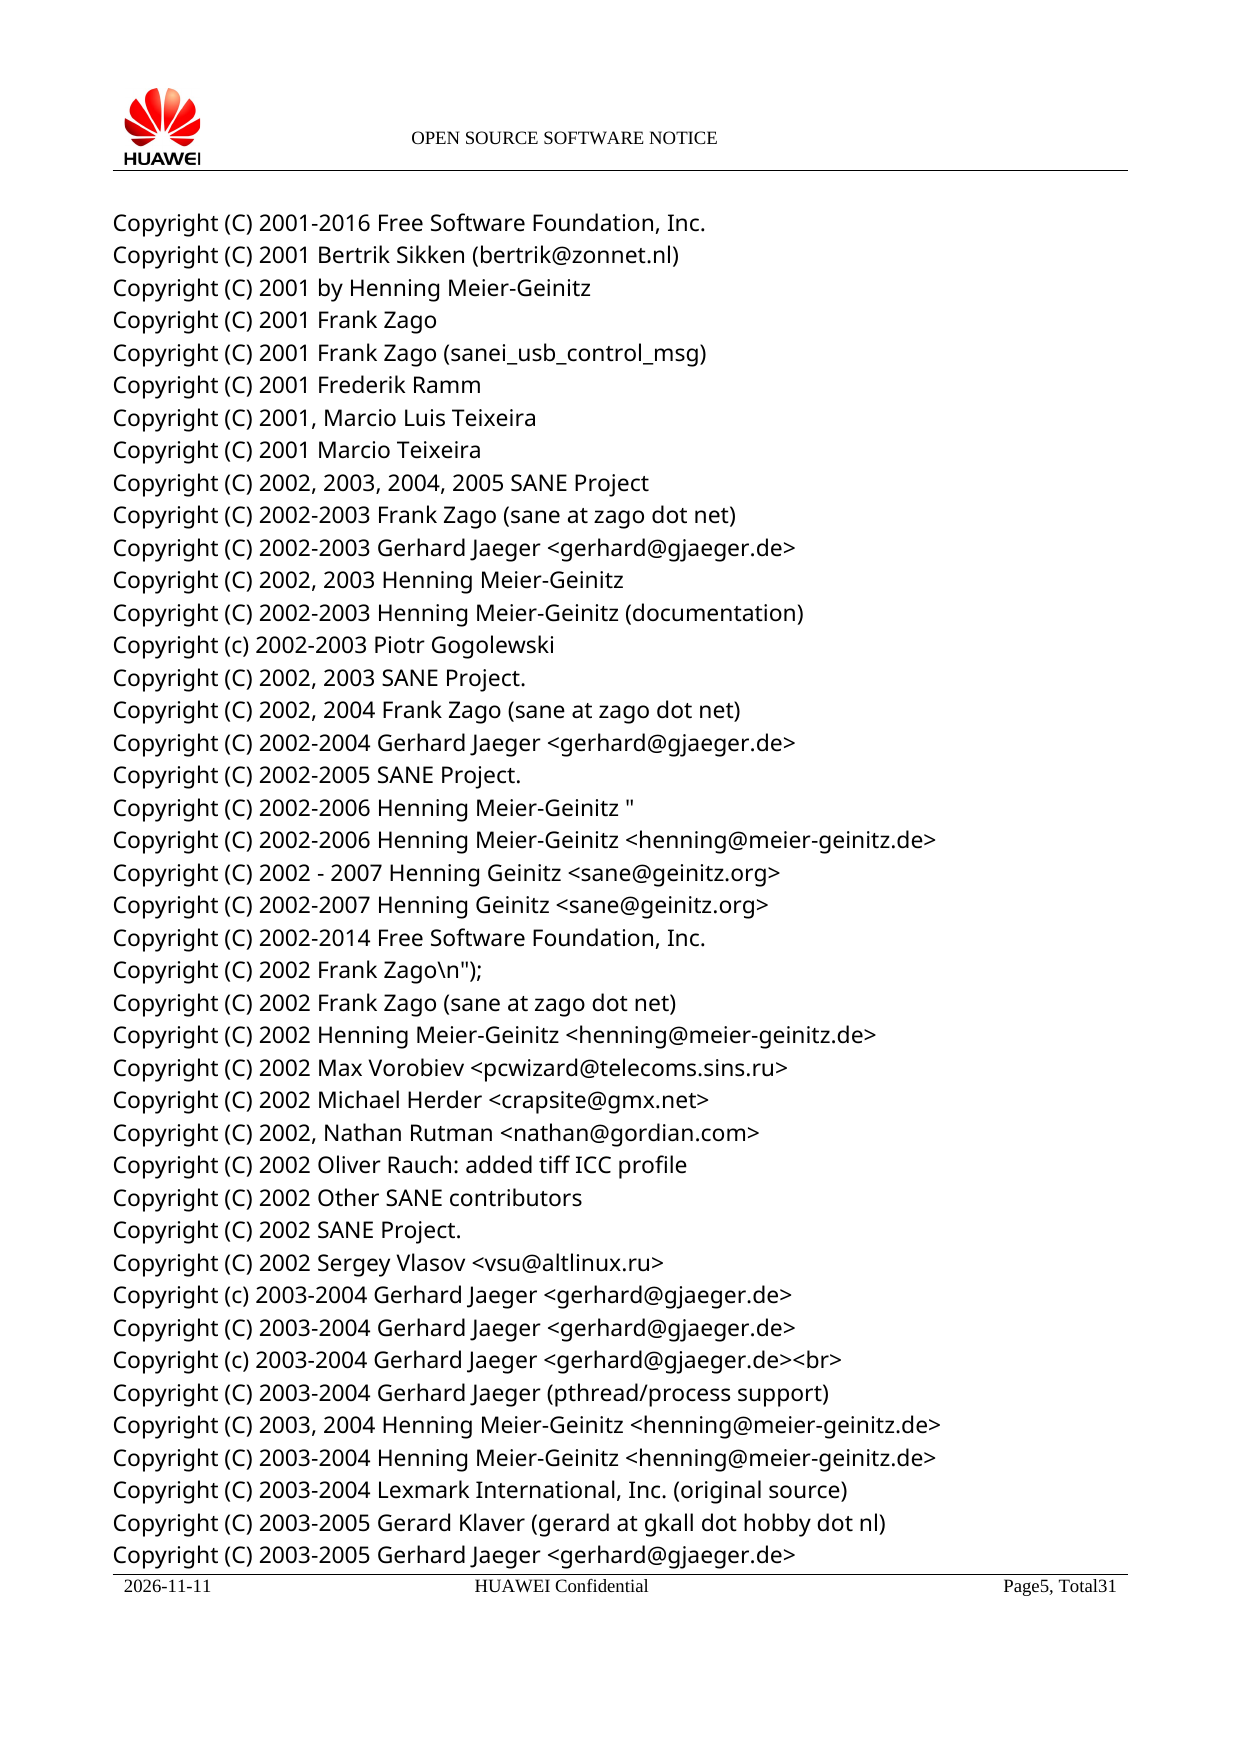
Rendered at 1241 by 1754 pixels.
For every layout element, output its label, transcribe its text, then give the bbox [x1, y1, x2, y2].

text Copyright (C) 2002, 2004 Frank Zago (sane at zago dot net) [112, 694, 1128, 726]
text Copyright (C) 2002-2006 Henning Meier-Geinitz <henning@meier-geinitz.de> [112, 824, 1128, 856]
text Copyright (C) 2001 Frank Zago [112, 304, 1128, 336]
text Copyright (C) 2002 Henning Meier-Geinitz <henning@meier-geinitz.de> [112, 1019, 1128, 1051]
text Copyright (C) 2001 Marcio Teixeira [112, 434, 1128, 466]
picture [124, 88, 201, 165]
text Copyright (C) 2002 Other SANE contributors [112, 1181, 1128, 1214]
text Copyright (C) 2002-2003 Henning Meier-Geinitz (documentation) [112, 596, 1128, 629]
text Copyright (C) 2002-2004 Gerhard Jaeger <gerhard@gjaeger.de> [112, 726, 1128, 759]
text Copyright (C) 2002-2007 Henning Geinitz <sane@geinitz.org> [112, 889, 1128, 921]
text Copyright (C) 2002, Nathan Rutman <nathan@gordian.com> [112, 1116, 1128, 1149]
text Copyright (C) 2002-2006 Henning Meier-Geinitz " [112, 791, 1128, 824]
text Copyright (C) 2002 Michael Herder <crapsite@gmx.net> [112, 1084, 1128, 1116]
text Copyright (C) 2003-2004 Lexmark International, Inc. (original source) [112, 1474, 1128, 1506]
text Copyright (C) 2002 Sergey Vlasov <vsu@altlinux.ru> [112, 1246, 1128, 1279]
text Copyright (C) 2001 Frederik Ramm [112, 369, 1128, 401]
text Copyright (C) 2003-2005 Gerard Klaver (gerard at gkall dot hobby dot nl) [112, 1506, 1128, 1539]
text Copyright (C) 2002 - 2007 Henning Geinitz <sane@geinitz.org> [112, 856, 1128, 889]
text Copyright (C) 2002, 2003 SANE Project. [112, 661, 1128, 694]
text Copyright (C) 2003-2004 Henning Meier-Geinitz <henning@meier-geinitz.de> [112, 1441, 1128, 1474]
text Copyright (C) 2001, Marcio Luis Teixeira [112, 401, 1128, 434]
text Copyright (C) 2002 SANE Project. [112, 1214, 1128, 1246]
text Copyright (C) 2001-2016 Free Software Foundation, Inc. [112, 206, 1128, 239]
text Copyright (C) 2001 Frank Zago (sanei_usb_control_msg) [112, 336, 1128, 369]
text Copyright (C) 2002-2014 Free Software Foundation, Inc. [112, 921, 1128, 954]
text Copyright (C) 2002-2003 Gerhard Jaeger <gerhard@gjaeger.de> [112, 531, 1128, 564]
text Copyright (c) 2002-2003 Piotr Gogolewski [112, 629, 1128, 661]
text Copyright (c) 2003-2004 Gerhard Jaeger <gerhard@gjaeger.de> [112, 1279, 1128, 1311]
text Copyright (C) 2002 Frank Zago (sane at zago dot net) [112, 986, 1128, 1019]
text Copyright (C) 2003, 2004 Henning Meier-Geinitz <henning@meier-geinitz.de> [112, 1409, 1128, 1441]
text Copyright (C) 2002, 2003, 2004, 2005 SANE Project [112, 466, 1128, 499]
text Copyright (C) 2002 Oliver Rauch: added tiff ICC profile [112, 1149, 1128, 1181]
text Copyright (C) 2003-2004 Gerhard Jaeger (pthread/process support) [112, 1376, 1128, 1409]
text Copyright (C) 2002-2005 SANE Project. [112, 759, 1128, 791]
text Copyright (C) 2003-2005 Gerhard Jaeger <gerhard@gjaeger.de> [112, 1539, 1128, 1571]
text Copyright (C) 2003-2004 Gerhard Jaeger <gerhard@gjaeger.de> [112, 1311, 1128, 1344]
text Copyright (C) 2002 Frank Zago\n"); [112, 954, 1128, 986]
text Copyright (c) 2003-2004 Gerhard Jaeger <gerhard@gjaeger.de><br> [112, 1344, 1128, 1376]
text Copyright (C) 2001 by Henning Meier-Geinitz [112, 271, 1128, 304]
text Copyright (C) 2002-2003 Frank Zago (sane at zago dot net) [112, 499, 1128, 531]
text Copyright (C) 2001 Bertrik Sikken (bertrik@zonnet.nl) [112, 239, 1128, 271]
text Copyright (C) 2002, 2003 Henning Meier-Geinitz [112, 564, 1128, 596]
text Copyright (C) 2002 Max Vorobiev <pcwizard@telecoms.sins.ru> [112, 1051, 1128, 1084]
